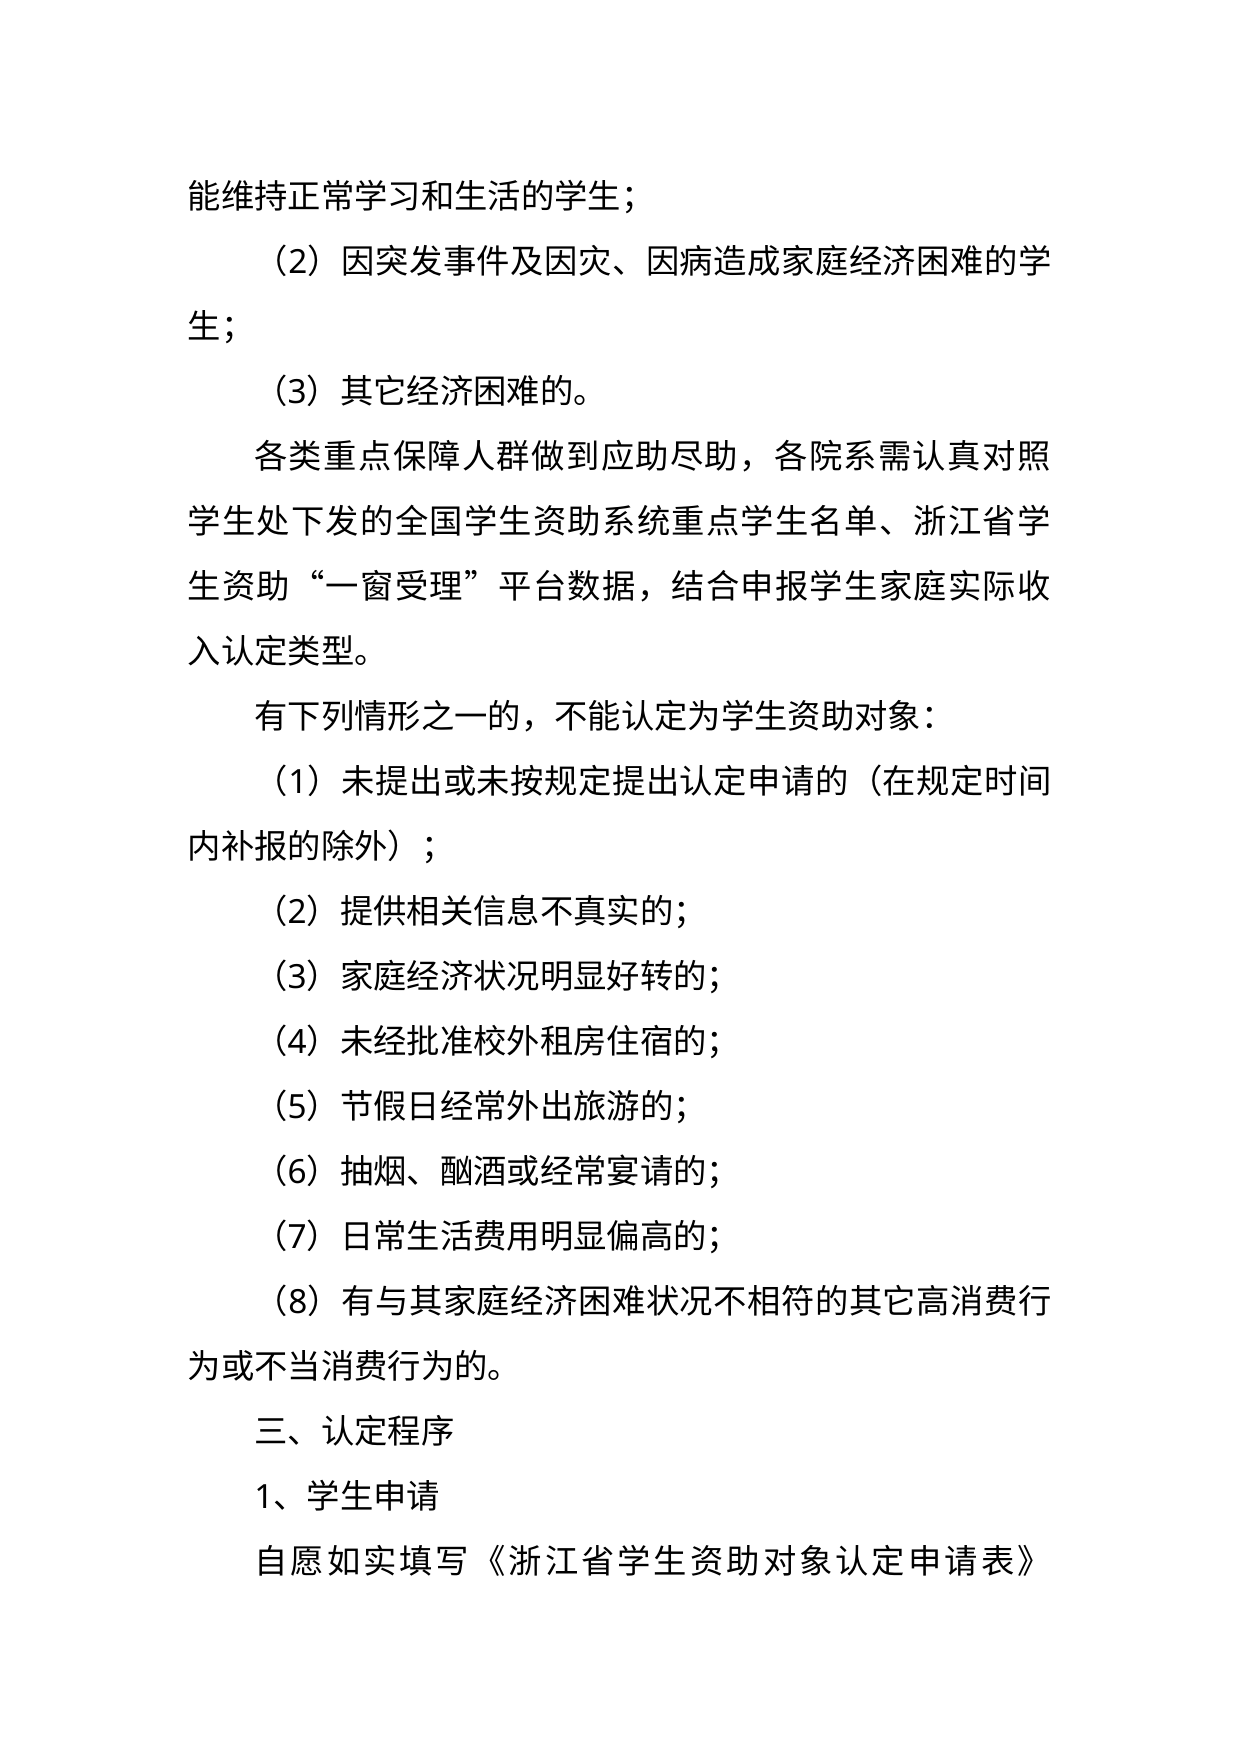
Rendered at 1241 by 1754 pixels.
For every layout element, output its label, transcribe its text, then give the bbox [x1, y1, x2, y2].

text （2）提供相关信息不真实的； [187, 877, 1053, 942]
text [187, 1527, 1053, 1592]
text （8）有与其家庭经济困难状况不相符的其它高消费行为或不当消费行为的。 [187, 1267, 1053, 1397]
text 各类重点保障人群做到应助尽助，各院系需认真对照学生处下发的全国学生资助系统重点学生名单、浙江省学生资助“一窗受理”平台数据，结合申报学生家庭实际收入认定类型。 [187, 422, 1053, 682]
text 三、认定程序 [187, 1397, 1053, 1462]
text （4）未经批准校外租房住宿的； [187, 1007, 1053, 1072]
text （5）节假日经常外出旅游的； [187, 1072, 1053, 1137]
text 1、学生申请 [187, 1462, 1053, 1527]
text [187, 162, 1053, 227]
text （3）家庭经济状况明显好转的； [187, 942, 1053, 1007]
text 有下列情形之一的，不能认定为学生资助对象： [187, 682, 1053, 747]
text （3）其它经济困难的。 [187, 357, 1053, 422]
text （6）抽烟、酗酒或经常宴请的； [187, 1137, 1053, 1202]
text （7）日常生活费用明显偏高的； [187, 1202, 1053, 1267]
text （1）未提出或未按规定提出认定申请的（在规定时间内补报的除外）； [187, 747, 1053, 877]
text （2）因突发事件及因灾、因病造成家庭经济困难的学生； [187, 227, 1053, 357]
